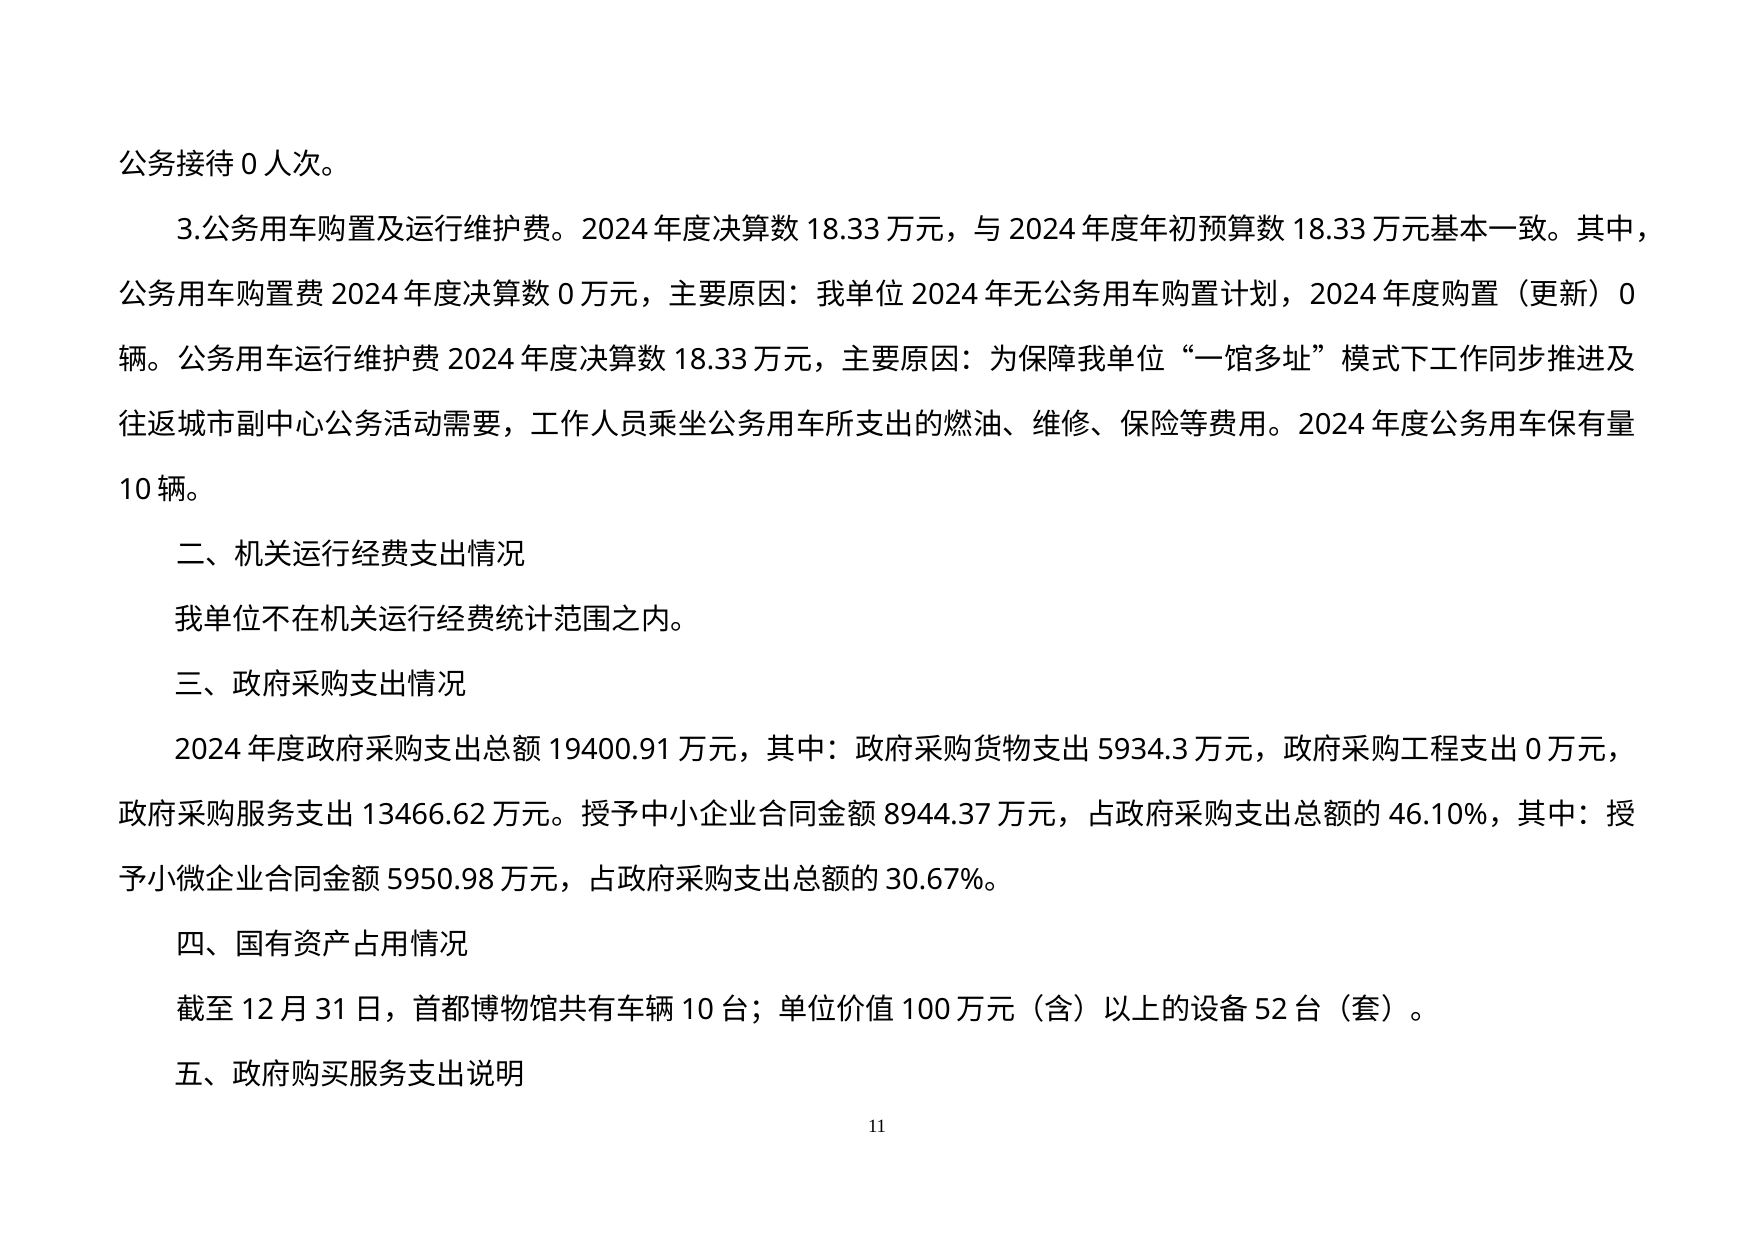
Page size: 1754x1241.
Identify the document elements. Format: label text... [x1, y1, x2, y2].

text 我单位不在机关运行经费统计范围之内。 [118, 584, 1636, 649]
text 2024年度政府采购支出总额19400.91万元，其中：政府采购货物支出5934.3万元，政府采购工程支出0万元，政府采购服务支出13466.62万元。授予中小企业合同金额8944.37万元，占政府采购支出总额的46.10%，其中：授予小微企业合同金额5950.98万元，占政府采购支出总额的30.67%。 [118, 714, 1636, 909]
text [118, 129, 1636, 194]
text 截至12月31日，首都博物馆共有车辆10台；单位价值100万元（含）以上的设备52台（套）。 [118, 974, 1636, 1039]
text 3.公务用车购置及运行维护费。2024年度决算数18.33万元，与2024年度年初预算数18.33万元基本一致。其中，公务用车购置费2024年度决算数0万元，主要原因：我单位2024年无公务用车购置计划，2024年度购置（更新）0辆。公务用车运行维护费2024年度决算数18.33万元，主要原因：为保障我单位“一馆多址”模式下工作同步推进及往返城市副中心公务活动需要，工作人员乘坐公务用车所支出的燃油、维修、保险等费用。2024年度公务用车保有量10辆。 [118, 194, 1636, 519]
text 四、国有资产占用情况 [118, 909, 1636, 974]
text 五、政府购买服务支出说明 [118, 1039, 1636, 1104]
text 二、机关运行经费支出情况 [118, 519, 1636, 584]
text 三、政府采购支出情况 [174, 649, 1636, 714]
